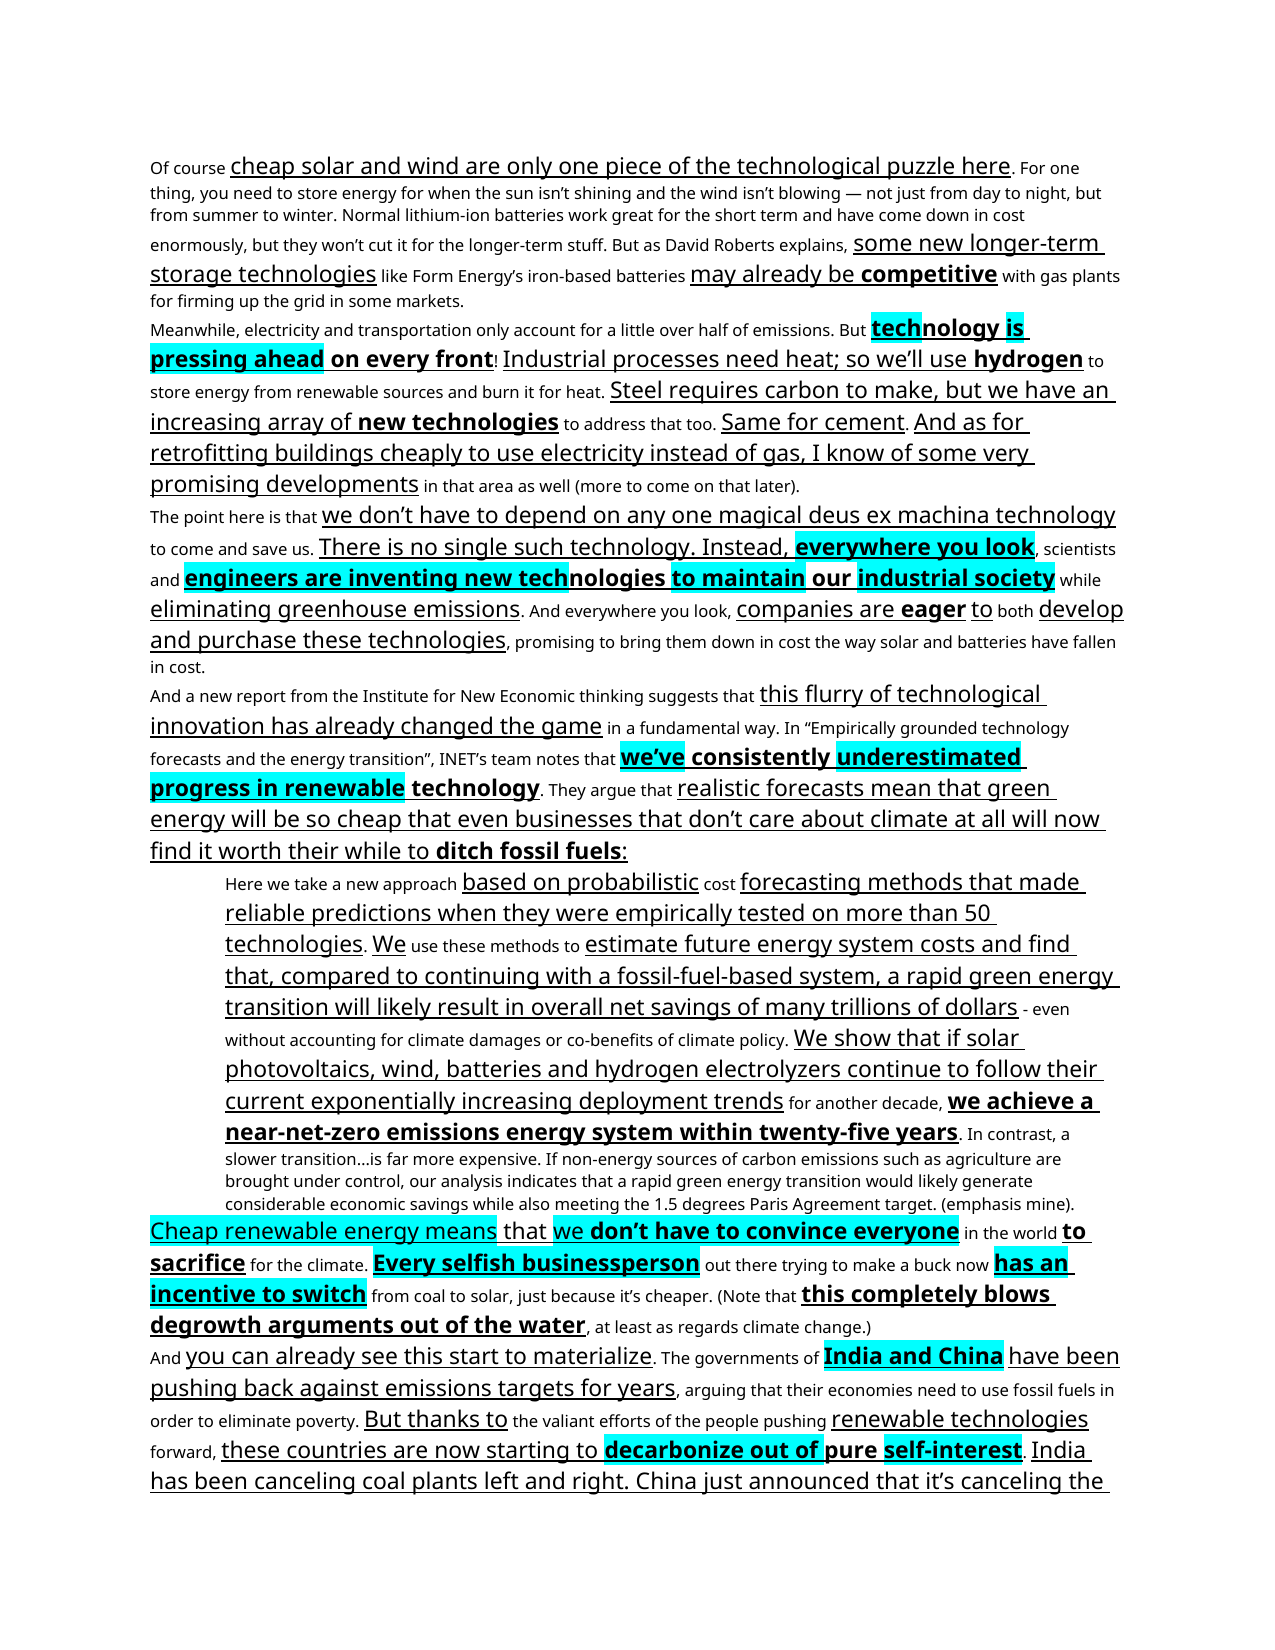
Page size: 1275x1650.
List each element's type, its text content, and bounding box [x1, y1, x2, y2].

text Cheap renewable energy means that we don’t have to convince everyone in the world to sacrifice for the climate. Every selfish businessperson out there trying to make a buck now has an incentive to switch from coal to solar, just because it’s cheaper. (Note that this completely blows degrowth arguments out of the water, at least as regards climate change.) [150, 1215, 1125, 1340]
text And a new report from the Institute for New Economic thinking suggests that this flurry of technological innovation has already changed the game in a fundamental way. In “Empirically grounded technology forecasts and the energy transition”, INET’s team notes that we’ve consistently underestimated progress in renewable technology. They argue that realistic forecasts mean that green energy will be so cheap that even businesses that don’t care about climate at all will now find it worth their while to ditch fossil fuels: [150, 678, 1125, 866]
text Of course cheap solar and wind are only one piece of the technological puzzle here. For one thing, you need to store energy for when the sun isn’t shining and the wind isn’t blowing — not just from day to night, but from summer to winter. Normal lithium-ion batteries work great for the short term and have come down in cost enormously, but they won’t cut it for the longer-term stuff. But as David Roberts explains, some new longer-term storage technologies like Form Energy’s iron-based batteries may already be competitive with gas plants for firming up the grid in some markets. [150, 150, 1125, 312]
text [150, 1340, 1125, 1496]
text Here we take a new approach based on probabilistic cost forecasting methods that made reliable predictions when they were empirically tested on more than 50 technologies. We use these methods to estimate future energy system costs and find that, compared to continuing with a fossil-fuel-based system, a rapid green energy transition will likely result in overall net savings of many trillions of dollars - even without accounting for climate damages or co-benefits of climate policy. We show that if solar photovoltaics, wind, batteries and hydrogen electrolyzers continue to follow their current exponentially increasing deployment trends for another decade, we achieve a near-net-zero emissions energy system within twenty-five years. In contrast, a slower transition…is far more expensive. If non-energy sources of carbon emissions such as agriculture are brought under control, our analysis indicates that a rapid green energy transition would likely generate considerable economic savings while also meeting the 1.5 degrees Paris Agreement target. (emphasis mine). [225, 866, 1125, 1215]
text Meanwhile, electricity and transportation only account for a little over half of emissions. But technology is pressing ahead on every front! Industrial processes need heat; so we’ll use hydrogen to store energy from renewable sources and burn it for heat. Steel requires carbon to make, but we have an increasing array of new technologies to address that too. Same for cement. And as for retrofitting buildings cheaply to use electricity instead of gas, I know of some very promising developments in that area as well (more to come on that later). [150, 312, 1125, 499]
text The point here is that we don’t have to depend on any one magical deus ex machina technology to come and save us. There is no single such technology. Instead, everywhere you look, scientists and engineers are inventing new technologies to maintain our industrial society while eliminating greenhouse emissions. And everywhere you look, companies are eager to both develop and purchase these technologies, promising to bring them down in cost the way solar and batteries have fallen in cost. [150, 499, 1125, 678]
